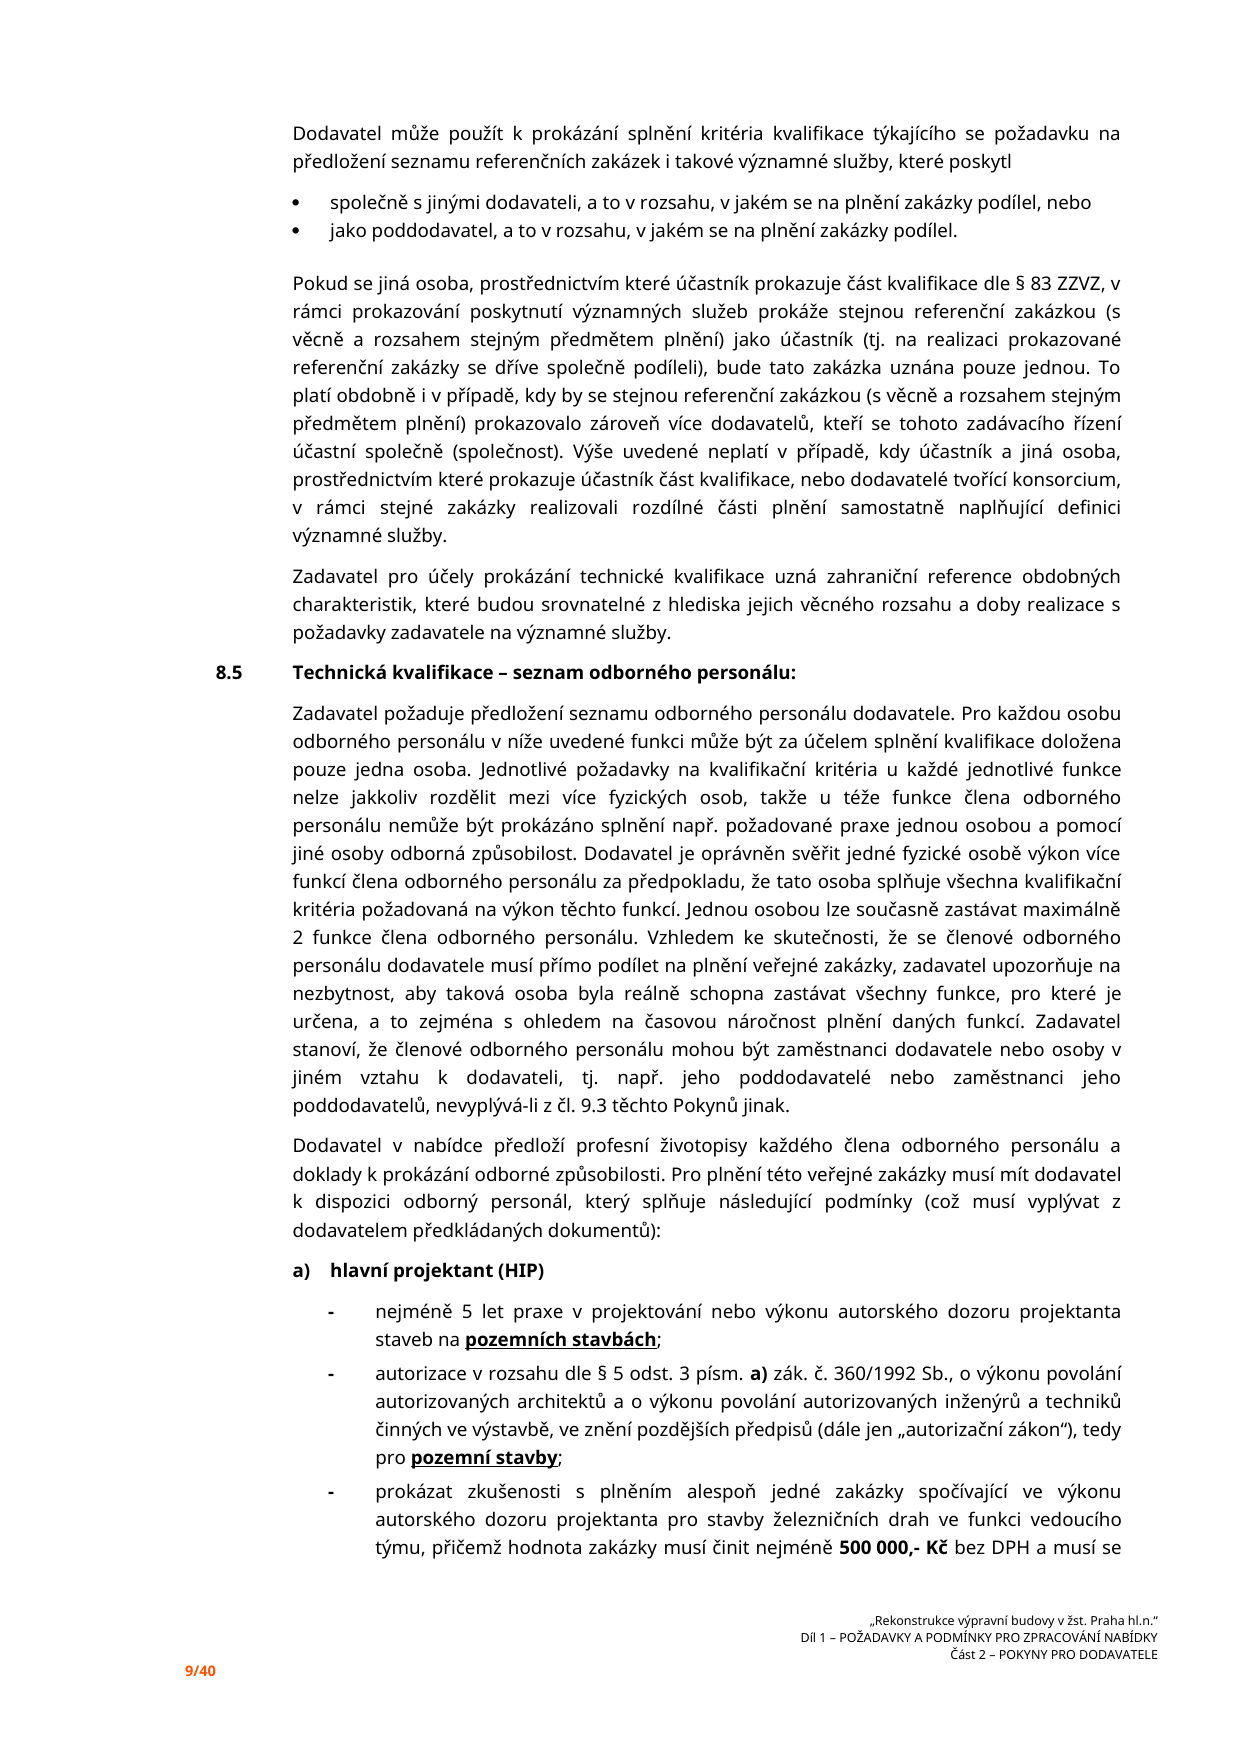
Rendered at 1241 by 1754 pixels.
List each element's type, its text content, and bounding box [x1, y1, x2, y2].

text Dodavatel v nabídce předloží profesní životopisy každého člena odborného personálu a doklady k prokázání odborné způsobilosti. Pro plnění této veřejné zakázky musí mít dodavatel k dispozici odborný personál, který splňuje následující podmínky (což musí vyplývat z dodavatelem předkládaných dokumentů): [292, 1133, 1122, 1242]
text Zadavatel požaduje předložení seznamu odborného personálu dodavatele. Pro každou osobu odborného personálu v níže uvedené funkci může být za účelem splnění kvalifikace doložena pouze jedna osoba. Jednotlivé požadavky na kvalifikační kritéria u každé jednotlivé funkce nelze jakkoliv rozdělit mezi více fyzických osob, takže u téže funkce člena odborného personálu nemůže být prokázáno splnění např. požadované praxe jednou osobou a pomocí jiné osoby odborná způsobilost. Dodavatel je oprávněn svěřit jedné fyzické osobě výkon více funkcí člena odborného personálu za předpokladu, že tato osoba splňuje všechna kvalifikační kritéria požadovaná na výkon těchto funkcí. Jednou osobou lze současně zastávat maximálně 2 funkce člena odborného personálu. Vzhledem ke skutečnosti, že se členové odborného personálu dodavatele musí přímo podílet na plnění veřejné zakázky, zadavatel upozorňuje na nezbytnost, aby taková osoba byla reálně schopna zastávat všechny funkce, pro které je určena, a to zejména s ohledem na časovou náročnost plnění daných funkcí. Zadavatel stanoví, že členové odborného personálu mohou být zaměstnanci dodavatele nebo osoby v jiném vztahu k dodavateli, tj. např. jeho poddodavatelé nebo zaměstnanci jeho poddodavatelů, nevyplývá-li z čl. 9.3 těchto Pokynů jinak. [292, 700, 1122, 1118]
text Technická kvalifikace – seznam odborného personálu: [216, 659, 1122, 685]
text Dodavatel může použít k prokázání splnění kritéria kvalifikace týkajícího se požadavku na předložení seznamu referenčních zakázek i takové významné služby, které poskytl [292, 121, 1122, 174]
list jako poddodavatel, a to v rozsahu, v jakém se na plnění zakázky podílel. [292, 217, 1122, 243]
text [328, 1478, 1122, 1560]
text Zadavatel pro účely prokázání technické kvalifikace uzná zahraniční reference obdobných charakteristik, které budou srovnatelné z hlediska jejich věcného rozsahu a doby realizace s požadavky zadavatele na významné služby. [292, 563, 1122, 644]
list hlavní projektant (HIP) [292, 1257, 1122, 1283]
text nejméně 5 let praxe v projektování nebo výkonu autorského dozoru projektanta staveb na pozemních stavbách; [328, 1298, 1122, 1351]
text Pokud se jiná osoba, prostřednictvím které účastník prokazuje část kvalifikace dle § 83 ZZVZ, v rámci prokazování poskytnutí významných služeb prokáže stejnou referenční zakázkou (s věcně a rozsahem stejným předmětem plnění) jako účastník (tj. na realizaci prokazované referenční zakázky se dříve společně podíleli), bude tato zakázka uznána pouze jednou. To platí obdobně i v případě, kdy by se stejnou referenční zakázkou (s věcně a rozsahem stejným předmětem plnění) prokazovalo zároveň více dodavatelů, kteří se tohoto zadávacího řízení účastní společně (společnost). Výše uvedené neplatí v případě, kdy účastník a jiná osoba, prostřednictvím které prokazuje účastník část kvalifikace, nebo dodavatelé tvořící konsorcium, v rámci stejné zakázky realizovali rozdílné části plnění samostatně naplňující definici významné služby. [292, 270, 1122, 548]
text autorizace v rozsahu dle § 5 odst. 3 písm. a) zák. č. 360/1992 Sb., o výkonu povolání autorizovaných architektů a o výkonu povolání autorizovaných inženýrů a techniků činných ve výstavbě, ve znění pozdějších předpisů (dále jen „autorizační zákon“), tedy pro pozemní stavby; [328, 1360, 1122, 1470]
list společně s jinými dodavateli, a to v rozsahu, v jakém se na plnění zakázky podílel, nebo [292, 189, 1122, 215]
